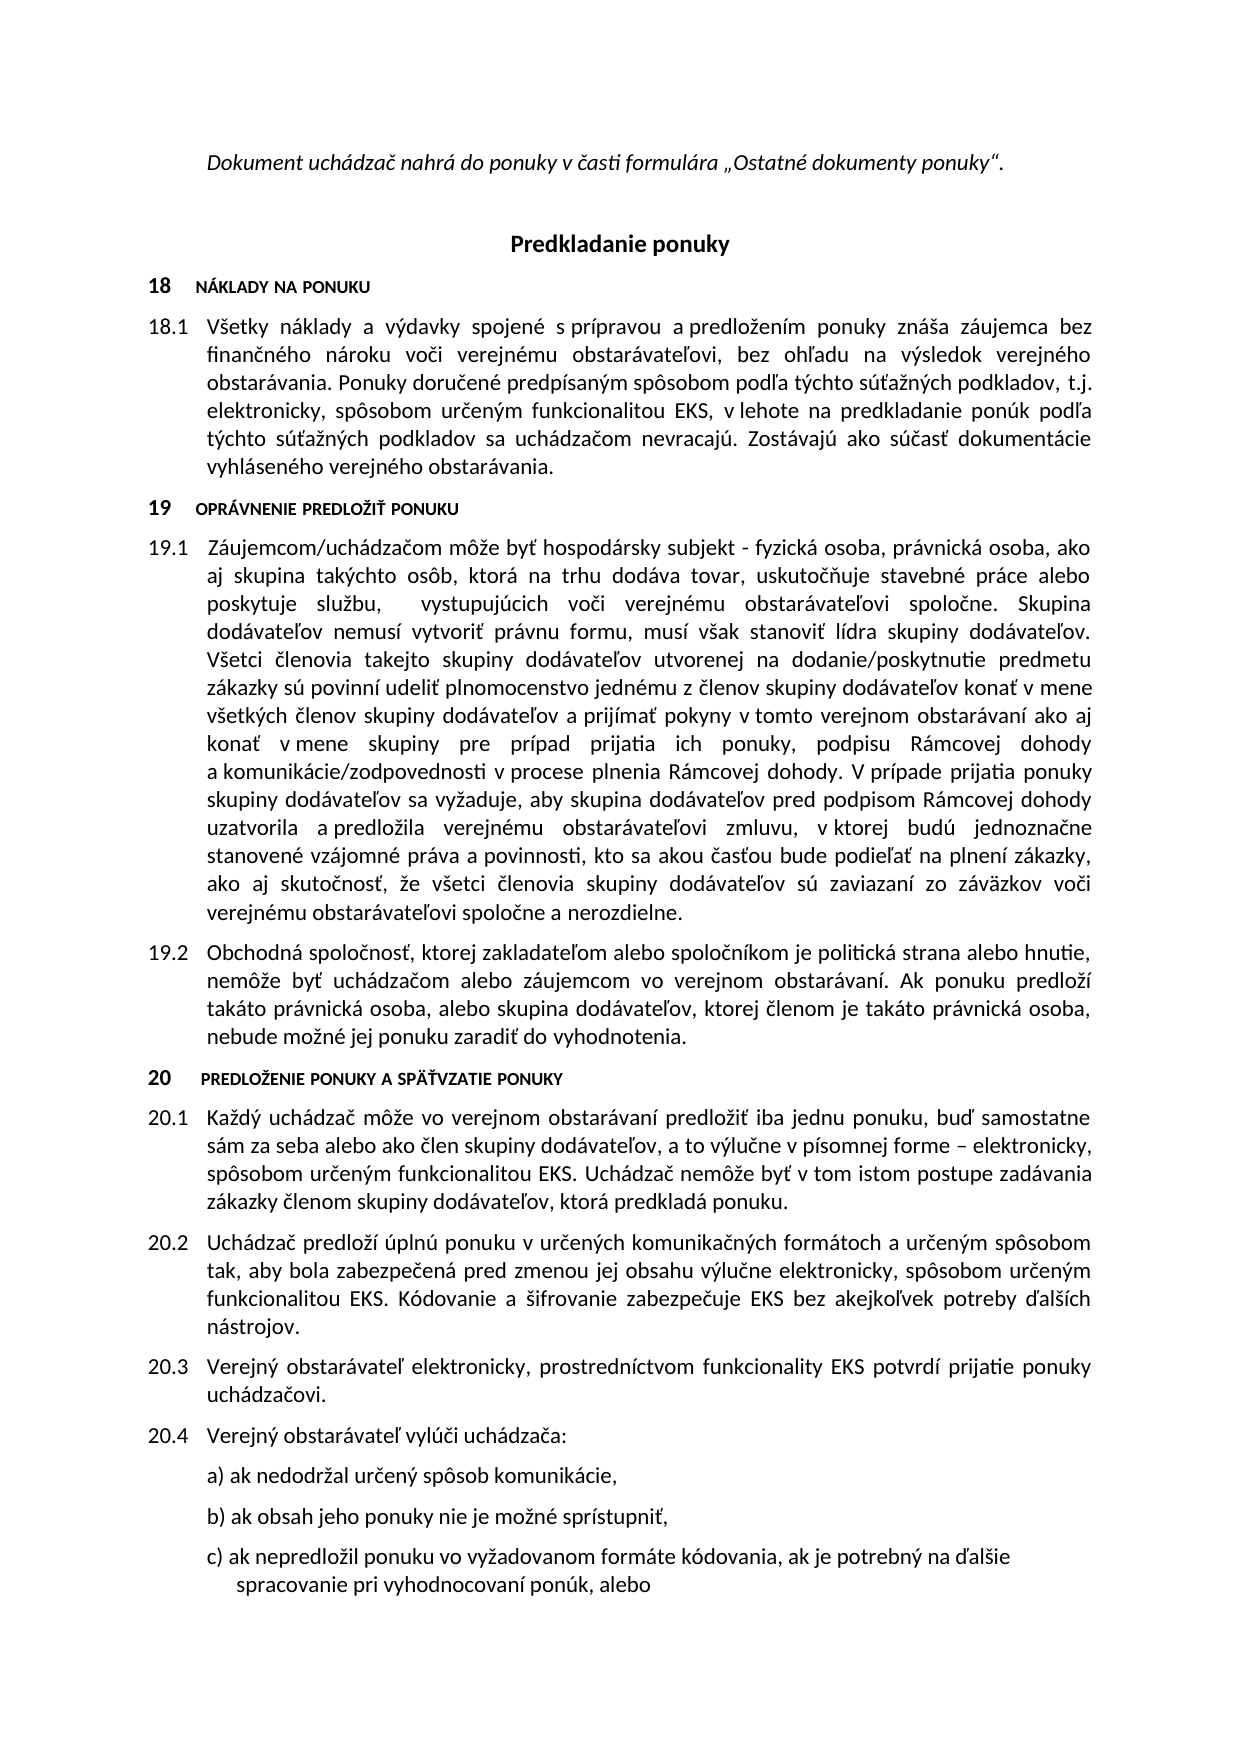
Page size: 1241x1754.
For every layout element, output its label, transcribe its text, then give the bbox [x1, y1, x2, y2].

list Všetky náklady a výdavky spojené s prípravou a predložením ponuky znáša záujemca bez finančného nároku voči verejnému obstarávateľovi, bez ohľadu na výsledok verejného obstarávania. Ponuky doručené predpísaným spôsobom podľa týchto súťažných podkladov, t.j. elektronicky, spôsobom určeným funkcionalitou EKS, v lehote na predkladanie ponúk podľa týchto súťažných podkladov sa uchádzačom nevracajú. Zostávajú ako súčasť dokumentácie vyhláseného verejného obstarávania. [148, 312, 1093, 480]
list oprávnenie predložiť ponuku [148, 493, 1093, 521]
text c) ak nepredložil ponuku vo vyžadovanom formáte kódovania, ak je potrebný na ďalšie spracovanie pri vyhodnocovaní ponúk, alebo [207, 1542, 1093, 1598]
list predloženie ponuky a SPÄŤVZATIE ponuky [148, 1063, 1093, 1091]
list Verejný obstarávateľ elektronicky, prostredníctvom funkcionality EKS potvrdí prijatie ponuky uchádzačovi. [148, 1352, 1093, 1408]
list Verejný obstarávateľ vylúči uchádzača: [148, 1421, 1093, 1449]
text 19.1 Záujemcom/uchádzačom môže byť hospodársky subjekt - fyzická osoba, právnická osoba, ako aj skupina takýchto osôb, ktorá na trhu dodáva tovar, uskutočňuje stavebné práce alebo poskytuje službu, vystupujúcich voči verejnému obstarávateľovi spoločne. Skupina dodávateľov nemusí vytvoriť právnu formu, musí však stanoviť lídra skupiny dodávateľov. Všetci členovia takejto skupiny dodávateľov utvorenej na dodanie/poskytnutie predmetu zákazky sú povinní udeliť plnomocenstvo jednému z členov skupiny dodávateľov konať v mene všetkých členov skupiny dodávateľov a prijímať pokyny v tomto verejnom obstarávaní ako aj konať v mene skupiny pre prípad prijatia ich ponuky, podpisu Rámcovej dohody a komunikácie/zodpovednosti v procese plnenia Rámcovej dohody. V prípade prijatia ponuky skupiny dodávateľov sa vyžaduje, aby skupina dodávateľov pred podpisom Rámcovej dohody uzatvorila a predložila verejnému obstarávateľovi zmluvu, v ktorej budú jednoznačne stanovené vzájomné práva a povinnosti, kto sa akou časťou bude podieľať na plnení zákazky, ako aj skutočnosť, že všetci členovia skupiny dodávateľov sú zaviazaní zo záväzkov voči verejnému obstarávateľovi spoločne a nerozdielne. [148, 533, 1093, 926]
text a) ak nedodržal určený spôsob komunikácie, [207, 1461, 1093, 1489]
text Predkladanie ponuky [148, 229, 1093, 259]
text Dokument uchádzač nahrá do ponuky v časti formulára „Ostatné dokumenty ponuky“. [207, 148, 1093, 176]
list Každý uchádzač môže vo verejnom obstarávaní predložiť iba jednu ponuku, buď samostatne sám za seba alebo ako člen skupiny dodávateľov, a to výlučne v písomnej forme – elektronicky, spôsobom určeným funkcionalitou EKS. Uchádzač nemôže byť v tom istom postupe zadávania zákazky členom skupiny dodávateľov, ktorá predkladá ponuku. [148, 1103, 1093, 1215]
text b) ak obsah jeho ponuky nie je možné sprístupniť, [207, 1502, 1093, 1530]
list náklady na ponuku [148, 272, 1093, 300]
text 19.2 Obchodná spoločnosť, ktorej zakladateľom alebo spoločníkom je politická strana alebo hnutie, nemôže byť uchádzačom alebo záujemcom vo verejnom obstarávaní. Ak ponuku predloží takáto právnická osoba, alebo skupina dodávateľov, ktorej členom je takáto právnická osoba, nebude možné jej ponuku zaradiť do vyhodnotenia. [148, 938, 1093, 1050]
list Uchádzač predloží úplnú ponuku v určených komunikačných formátoch a určeným spôsobom tak, aby bola zabezpečená pred zmenou jej obsahu výlučne elektronicky, spôsobom určeným funkcionalitou EKS. Kódovanie a šifrovanie zabezpečuje EKS bez akejkoľvek potreby ďalších nástrojov. [148, 1228, 1093, 1340]
